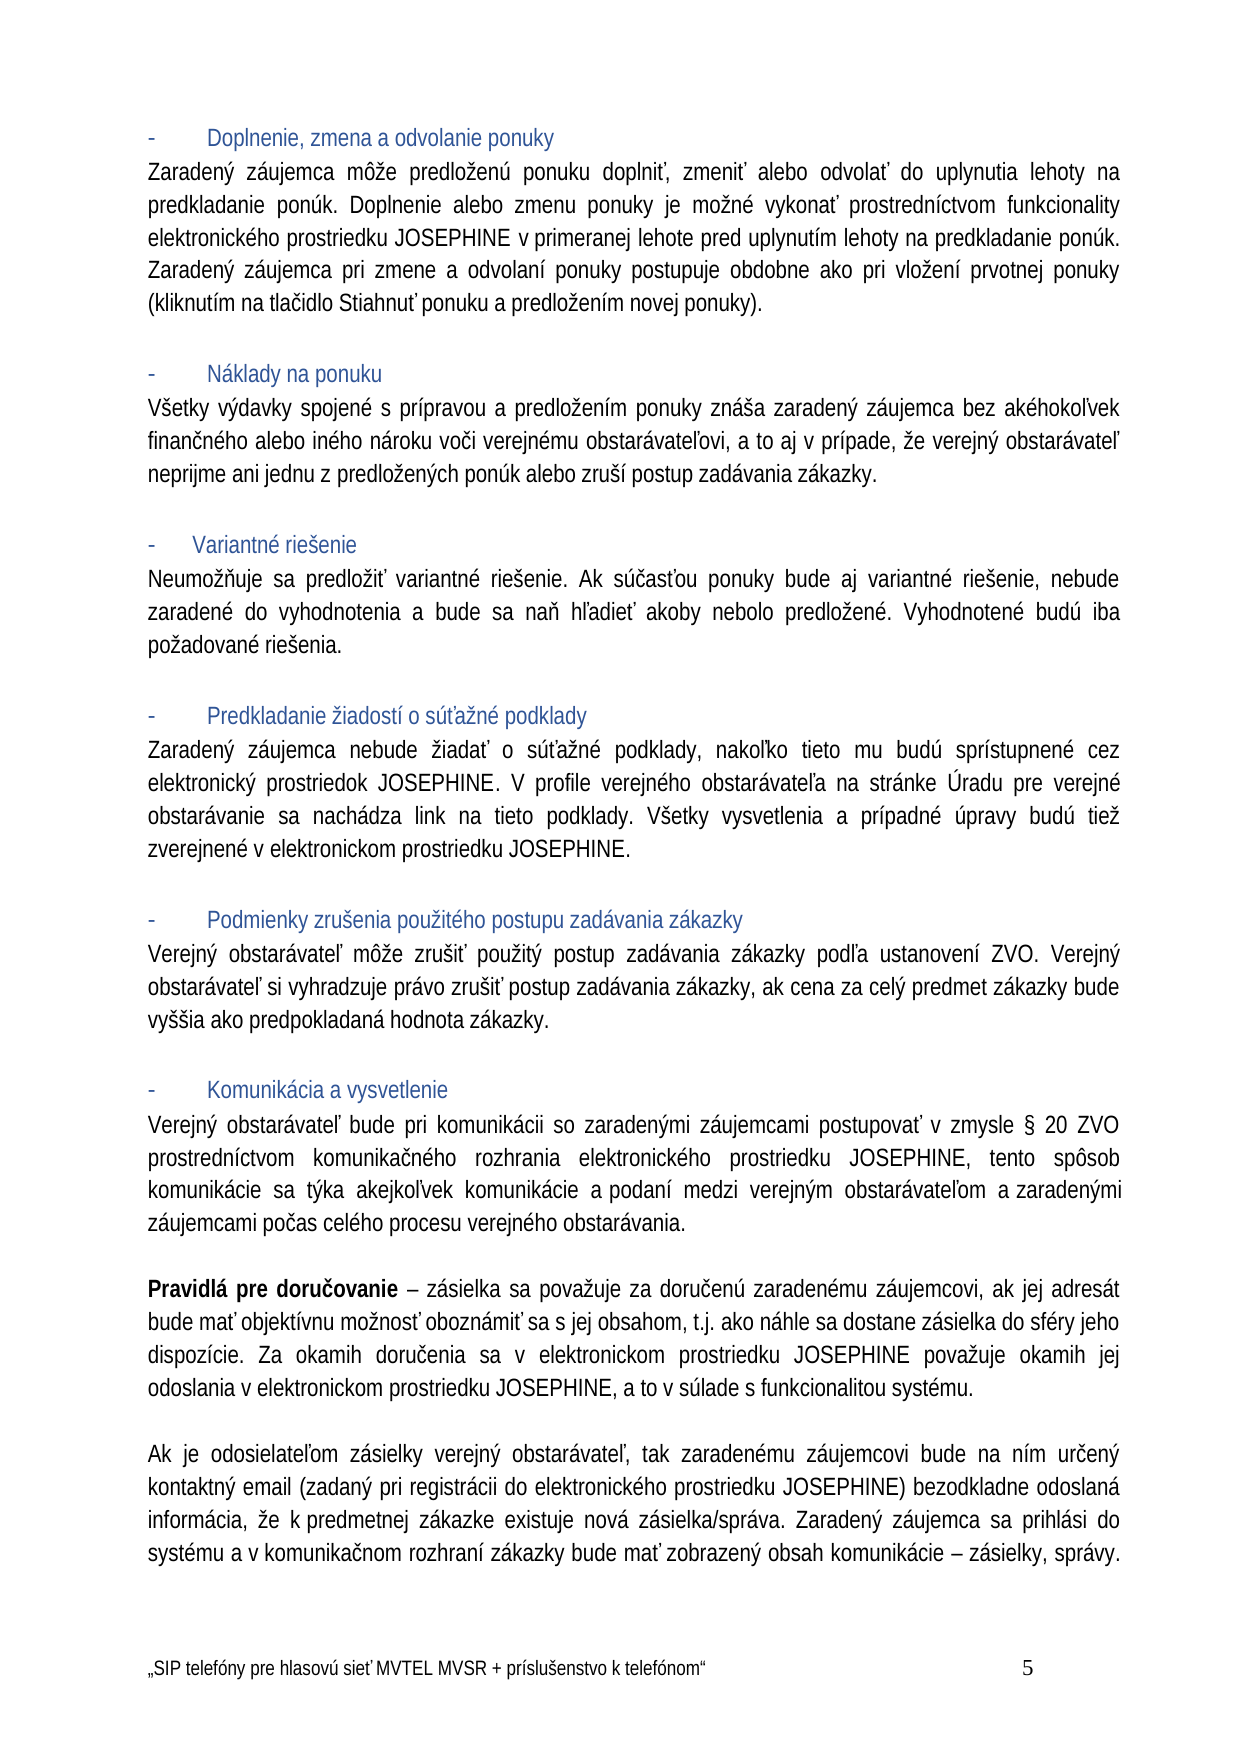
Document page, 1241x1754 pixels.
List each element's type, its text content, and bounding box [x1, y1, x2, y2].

text Neumožňuje sa predložiť variantné riešenie. Ak súčasťou ponuky bude aj variantné riešenie, nebude zaradené do vyhodnotenia a bude sa naň hľadieť akoby nebolo predložené. Vyhodnotené budú iba požadované riešenia. [148, 564, 1122, 659]
subtitle Náklady na ponuku [148, 358, 1122, 389]
text Pravidlá pre doručovanie – zásielka sa považuje za doručenú zaradenému záujemcovi, ak jej adresát bude mať objektívnu možnosť oboznámiť sa s jej obsahom, t.j. ako náhle sa dostane zásielka do sféry jeho dispozície. Za okamih doručenia sa v elektronickom prostriedku JOSEPHINE považuje okamih jej odoslania v elektronickom prostriedku JOSEPHINE, a to v súlade s funkcionalitou systému. [148, 1274, 1122, 1402]
text Verejný obstarávateľ bude pri komunikácii so zaradenými záujemcami postupovať v zmysle § 20 ZVO prostredníctvom komunikačného rozhrania elektronického prostriedku JOSEPHINE, tento spôsob komunikácie sa týka akejkoľvek komunikácie a podaní medzi verejným obstarávateľom a zaradenými záujemcami počas celého procesu verejného obstarávania. [148, 1110, 1122, 1237]
subtitle Variantné riešenie [148, 529, 1122, 560]
subtitle Komunikácia a vysvetlenie [148, 1075, 1122, 1105]
subtitle Podmienky zrušenia použitého postupu zadávania zákazky [148, 904, 1122, 934]
text Zaradený záujemca môže predloženú ponuku doplniť, zmeniť alebo odvolať do uplynutia lehoty na predkladanie ponúk. Doplnenie alebo zmenu ponuky je možné vykonať prostredníctvom funkcionality elektronického prostriedku JOSEPHINE v primeranej lehote pred uplynutím lehoty na predkladanie ponúk. Zaradený záujemca pri zmene a odvolaní ponuky postupuje obdobne ako pri vložení prvotnej ponuky (kliknutím na tlačidlo Stiahnuť ponuku a predložením novej ponuky). [148, 157, 1122, 317]
subtitle Doplnenie, zmena a odvolanie ponuky [148, 122, 1122, 152]
text Zaradený záujemca nebude žiadať o súťažné podklady, nakoľko tieto mu budú sprístupnené cez elektronický prostriedok JOSEPHINE. V profile verejného obstarávateľa na stránke Úradu pre verejné obstarávanie sa nachádza link na tieto podklady. Všetky vysvetlenia a prípadné úpravy budú tiež zverejnené v elektronickom prostriedku JOSEPHINE. [148, 735, 1122, 862]
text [148, 1439, 1122, 1566]
subtitle Predkladanie žiadostí o súťažné podklady [148, 700, 1122, 731]
text Verejný obstarávateľ môže zrušiť použitý postup zadávania zákazky podľa ustanovení ZVO. Verejný obstarávateľ si vyhradzuje právo zrušiť postup zadávania zákazky, ak cena za celý predmet zákazky bude vyššia ako predpokladaná hodnota zákazky. [148, 939, 1122, 1033]
text Všetky výdavky spojené s prípravou a predložením ponuky znáša zaradený záujemca bez akéhokoľvek finančného alebo iného nároku voči verejnému obstarávateľovi, a to aj v prípade, že verejný obstarávateľ neprijme ani jednu z predložených ponúk alebo zruší postup zadávania zákazky. [148, 393, 1122, 488]
